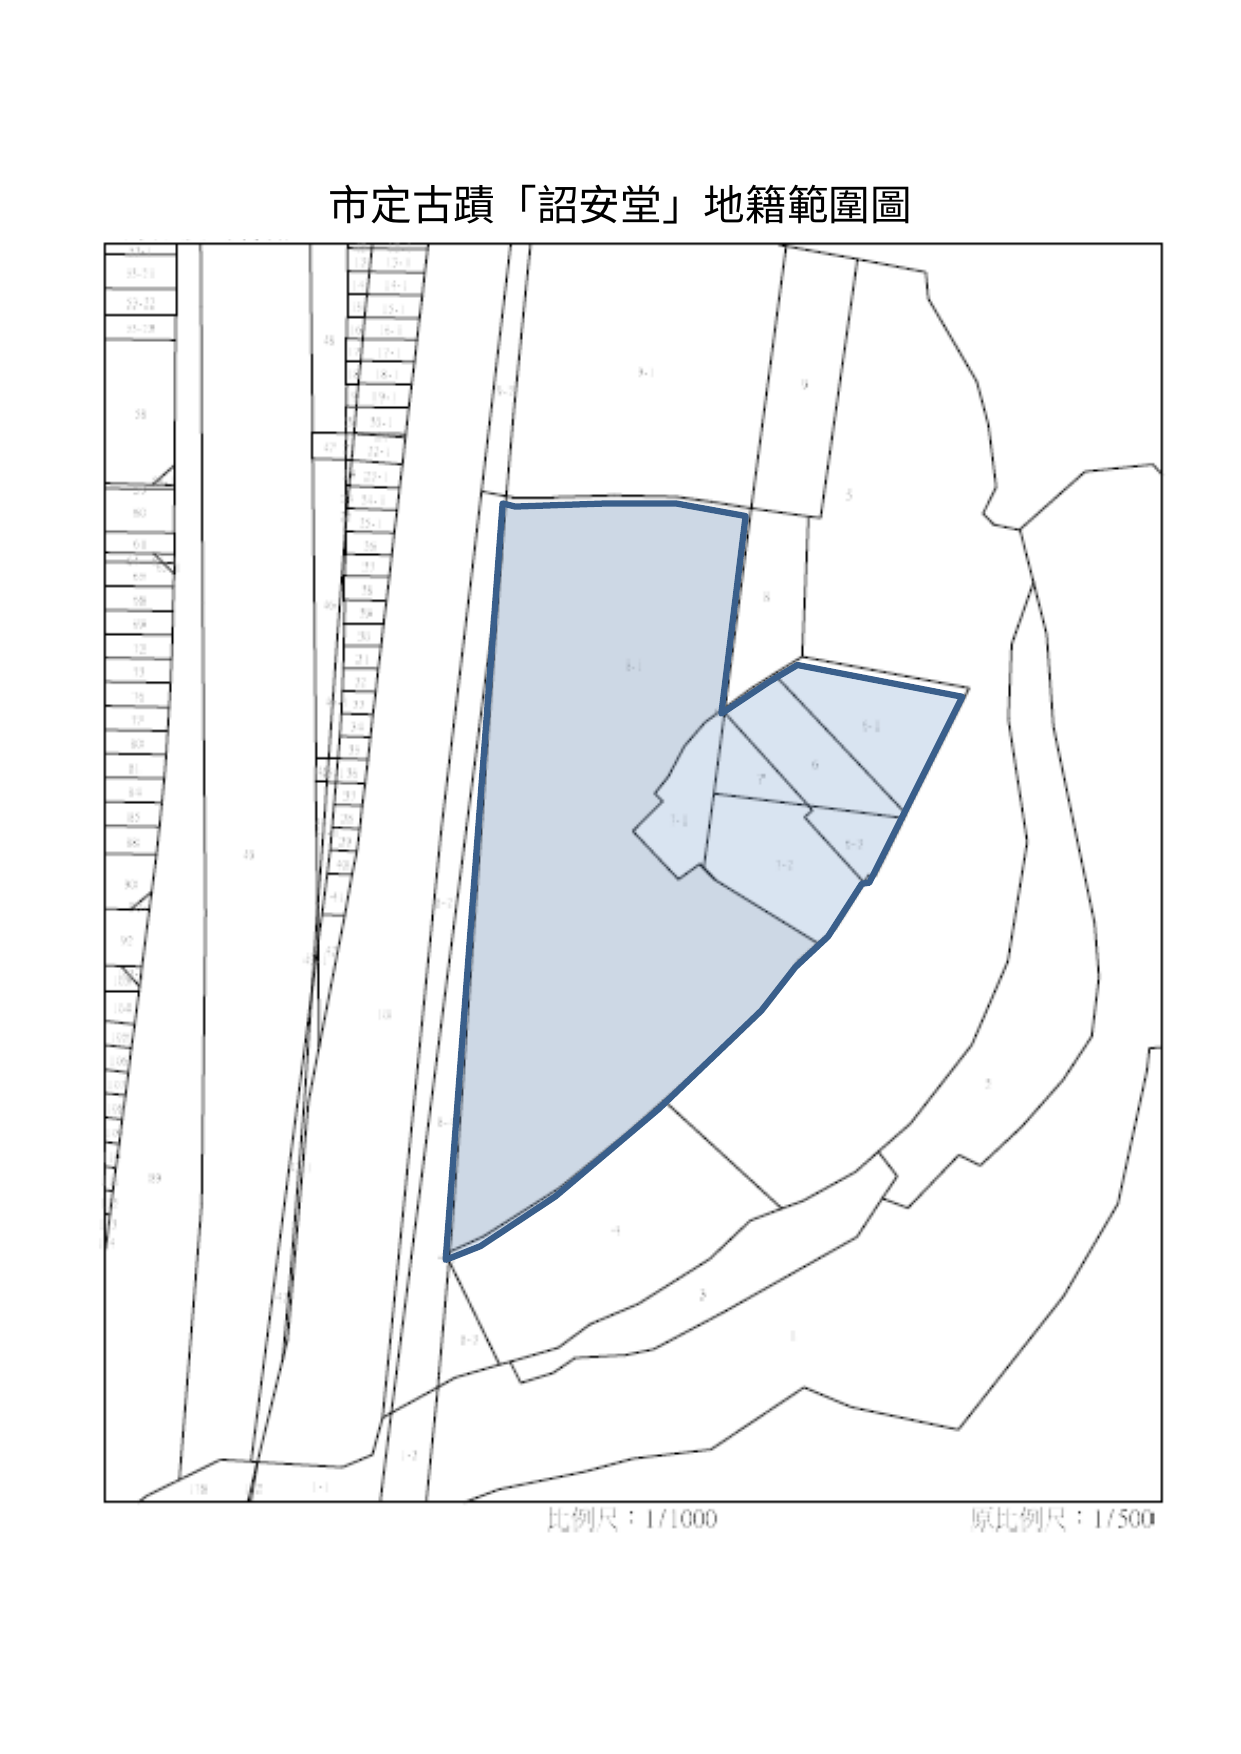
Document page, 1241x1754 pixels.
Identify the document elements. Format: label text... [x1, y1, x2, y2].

text 市定古蹟「詔安堂」地籍範圍圖 [187, 164, 1053, 239]
